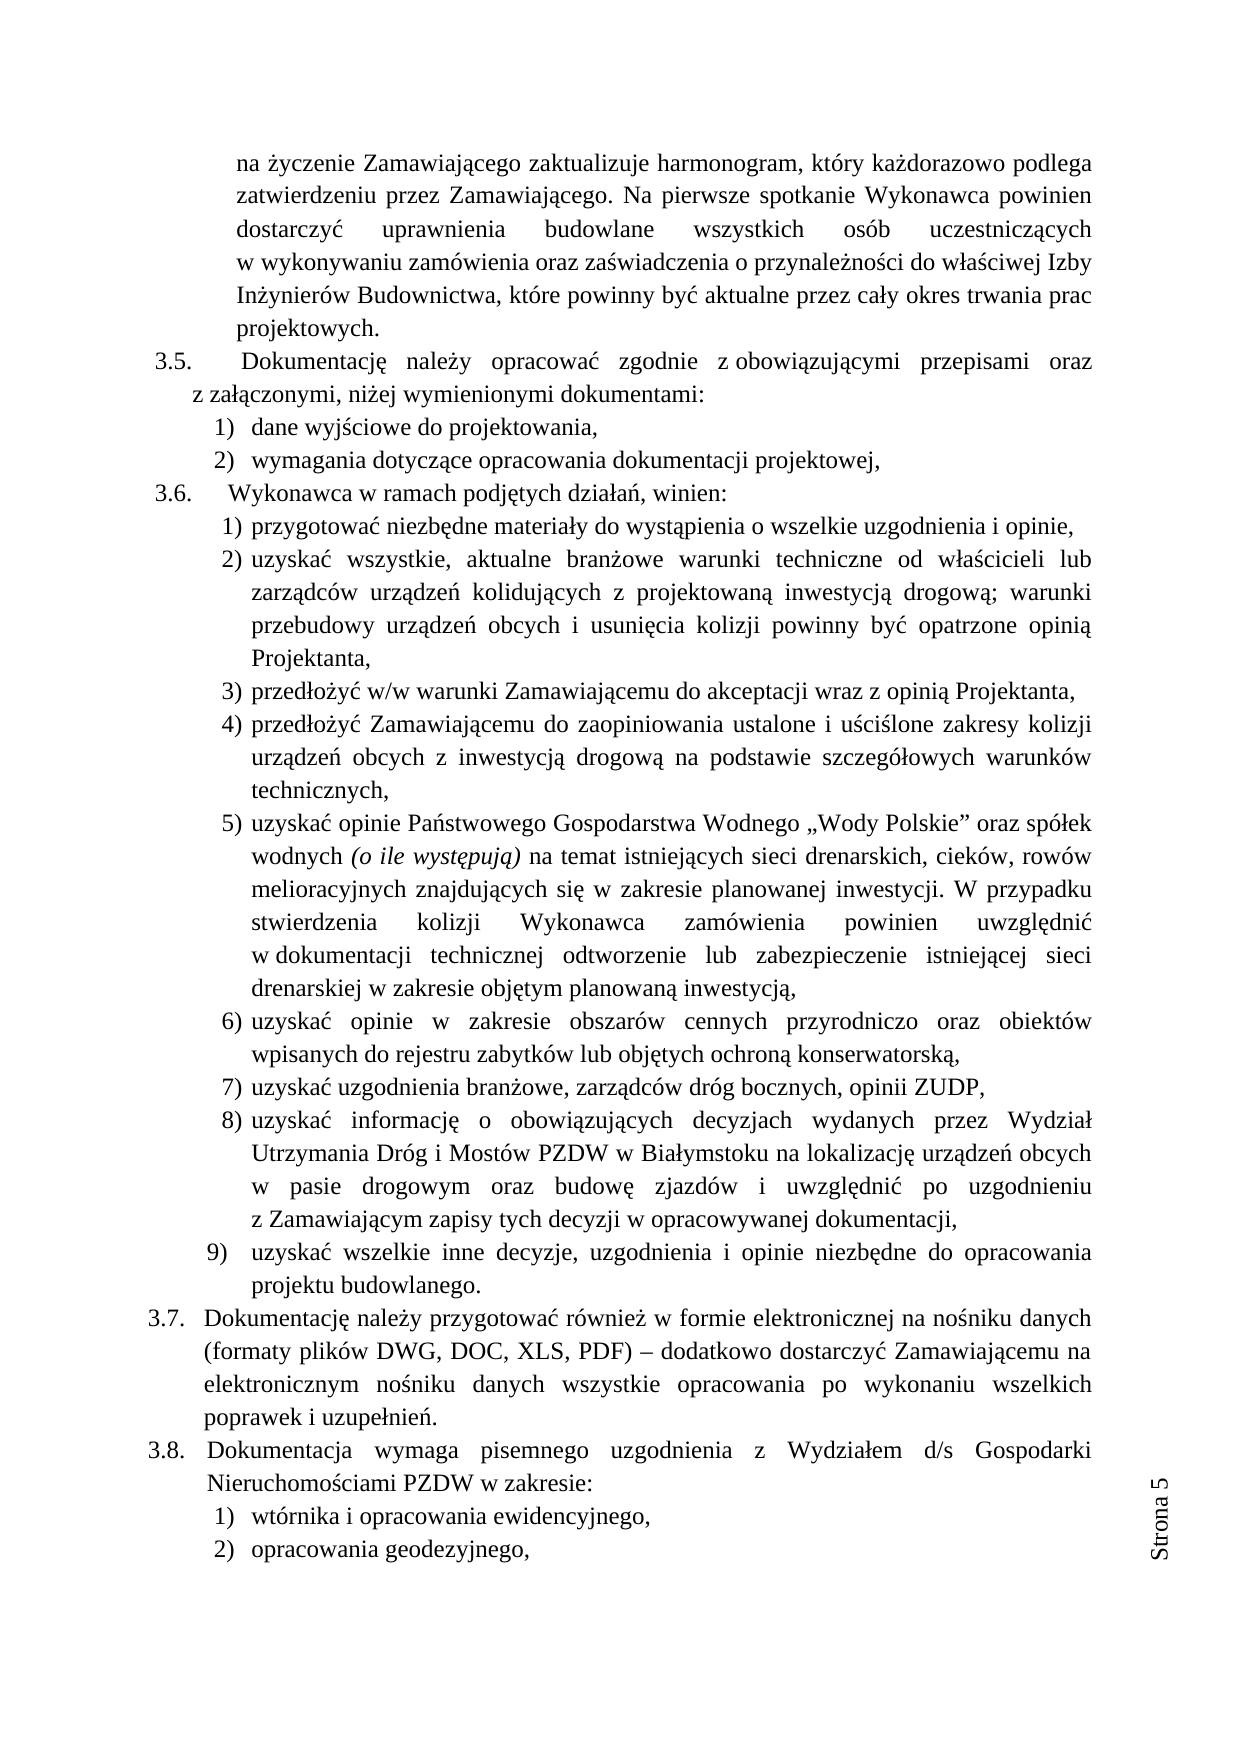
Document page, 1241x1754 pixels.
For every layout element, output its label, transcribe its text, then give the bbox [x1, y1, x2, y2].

list Wykonawca w ramach podjętych działań, winien: [154, 478, 1093, 507]
list uzyskać uzgodnienia branżowe, zarządców dróg bocznych, opinii ZUDP, [221, 1072, 1093, 1101]
list uzyskać informację o obowiązujących decyzjach wydanych przez Wydział Utrzymania Dróg i Mostów PZDW w Białymstoku na lokalizację urządzeń obcych w pasie drogowym oraz budowę zjazdów i uwzględnić po uzgodnieniu z Zamawiającym zapisy tych decyzji w opracowywanej dokumentacji, [221, 1105, 1093, 1233]
list opracowania geodezyjnego, [213, 1534, 1093, 1563]
list przedłożyć Zamawiającemu do zaopiniowania ustalone i uściślone zakresy kolizji urządzeń obcych z inwestycją drogową na podstawie szczegółowych warunków technicznych, [221, 709, 1093, 804]
list Dokumentację należy przygotować również w formie elektronicznej na nośniku danych (formaty plików DWG, DOC, XLS, PDF) – dodatkowo dostarczyć Zamawiającemu na elektronicznym nośniku danych wszystkie opracowania po wykonaniu wszelkich poprawek i uzupełnień. [148, 1303, 1093, 1431]
list Dokumentacja wymaga pisemnego uzgodnienia z Wydziałem d/s Gospodarki Nieruchomościami PZDW w zakresie: [148, 1435, 1093, 1497]
list uzyskać wszystkie, aktualne branżowe warunki techniczne od właścicieli lub zarządców urządzeń kolidujących z projektowaną inwestycją drogową; warunki przebudowy urządzeń obcych i usunięcia kolizji powinny być opatrzone opinią Projektanta, [221, 544, 1093, 672]
list uzyskać opinie w zakresie obszarów cennych przyrodniczo oraz obiektów wpisanych do rejestru zabytków lub objętych ochroną konserwatorską, [221, 1006, 1093, 1068]
list wtórnika i opracowania ewidencyjnego, [213, 1501, 1093, 1530]
list dane wyjściowe do projektowania, [213, 412, 1093, 441]
list przedłożyć w/w warunki Zamawiającemu do akceptacji wraz z opinią Projektanta, [221, 676, 1093, 705]
list uzyskać opinie Państwowego Gospodarstwa Wodnego „Wody Polskie” oraz spółek wodnych (o ile występują) na temat istniejących sieci drenarskich, cieków, rowów melioracyjnych znajdujących się w zakresie planowanej inwestycji. W przypadku stwierdzenia kolizji Wykonawca zamówienia powinien uwzględnić w dokumentacji technicznej odtworzenie lub zabezpieczenie istniejącej sieci drenarskiej w zakresie objętym planowaną inwestycją, [221, 808, 1093, 1002]
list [207, 148, 1093, 341]
list przygotować niezbędne materiały do wystąpienia o wszelkie uzgodnienia i opinie, [221, 511, 1093, 539]
list wymagania dotyczące opracowania dokumentacji projektowej, [213, 445, 1093, 473]
list Dokumentację należy opracować zgodnie z obowiązującymi przepisami oraz z załączonymi, niżej wymienionymi dokumentami: [154, 346, 1093, 407]
list uzyskać wszelkie inne decyzje, uzgodnienia i opinie niezbędne do opracowania projektu budowlanego. [207, 1237, 1093, 1299]
